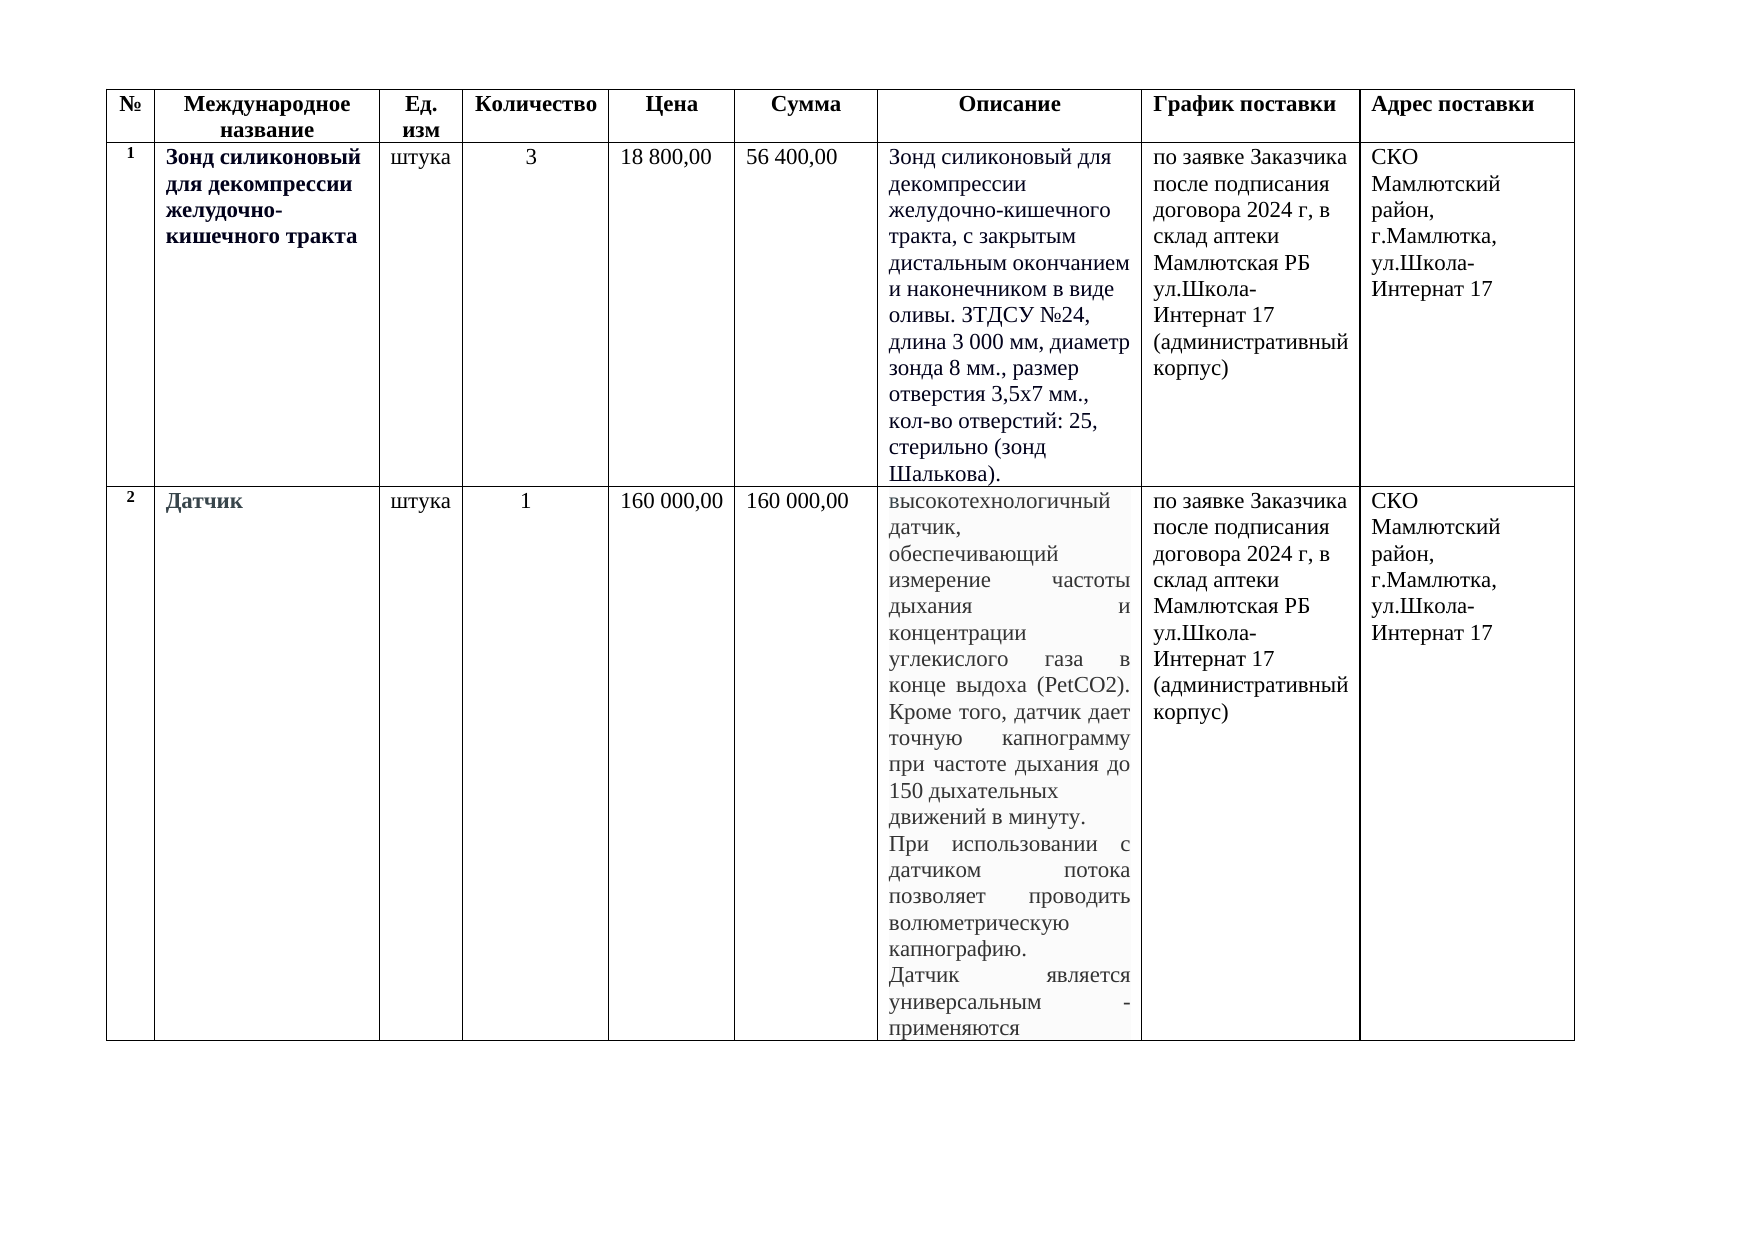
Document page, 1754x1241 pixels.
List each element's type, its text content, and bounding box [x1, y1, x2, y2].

table_header Адрес поставки [1361, 90, 1574, 142]
table_cell СКО Мамлютский район, г.Мамлютка, ул.Школа-Интернат 17 [1361, 143, 1574, 486]
table_cell 160 000,00 [609, 487, 734, 1040]
table_cell 2 [107, 487, 154, 1040]
table_cell 1 [463, 487, 608, 1040]
table_cell Зонд силиконовый для декомпрессии желудочно-кишечного тракта, с закрытым дистальным окончанием и наконечником в виде оливы. ЗТДСУ №24, длина 3 000 мм, диаметр зонда 8 мм., размер отверстия 3,5х7 мм., кол-во отверстий: 25, стерильно (зонд Шалькова). [878, 143, 1141, 486]
table_cell 56 400,00 [735, 143, 877, 486]
table_header Количество [463, 90, 608, 142]
table_header Ед. изм [380, 90, 462, 142]
table_cell 160 000,00 [735, 487, 877, 1040]
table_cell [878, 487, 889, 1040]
table_cell 3 [463, 143, 608, 486]
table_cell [1142, 487, 1359, 1040]
table_cell по заявке Заказчика после подписания договора 2024 г, в склад аптеки Мамлютская РБ ул.Школа-Интернат 17 (административный корпус) [1142, 143, 1359, 486]
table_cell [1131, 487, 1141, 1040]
table_cell Датчик [155, 487, 379, 1040]
table_header Цена [609, 90, 734, 142]
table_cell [1361, 487, 1574, 1040]
table_cell Зонд силиконовый для декомпрессии желудочно-кишечного тракта [155, 143, 379, 486]
table_header Международное название [155, 90, 379, 142]
table_cell штука [380, 487, 462, 1040]
table_cell штука [380, 143, 462, 486]
table_cell 1 [107, 143, 154, 486]
table_header Сумма [735, 90, 877, 142]
table_header № [107, 90, 154, 142]
table_header Описание [878, 90, 1141, 142]
table_header График поставки [1142, 90, 1359, 142]
table_cell 18 800,00 [609, 143, 734, 486]
